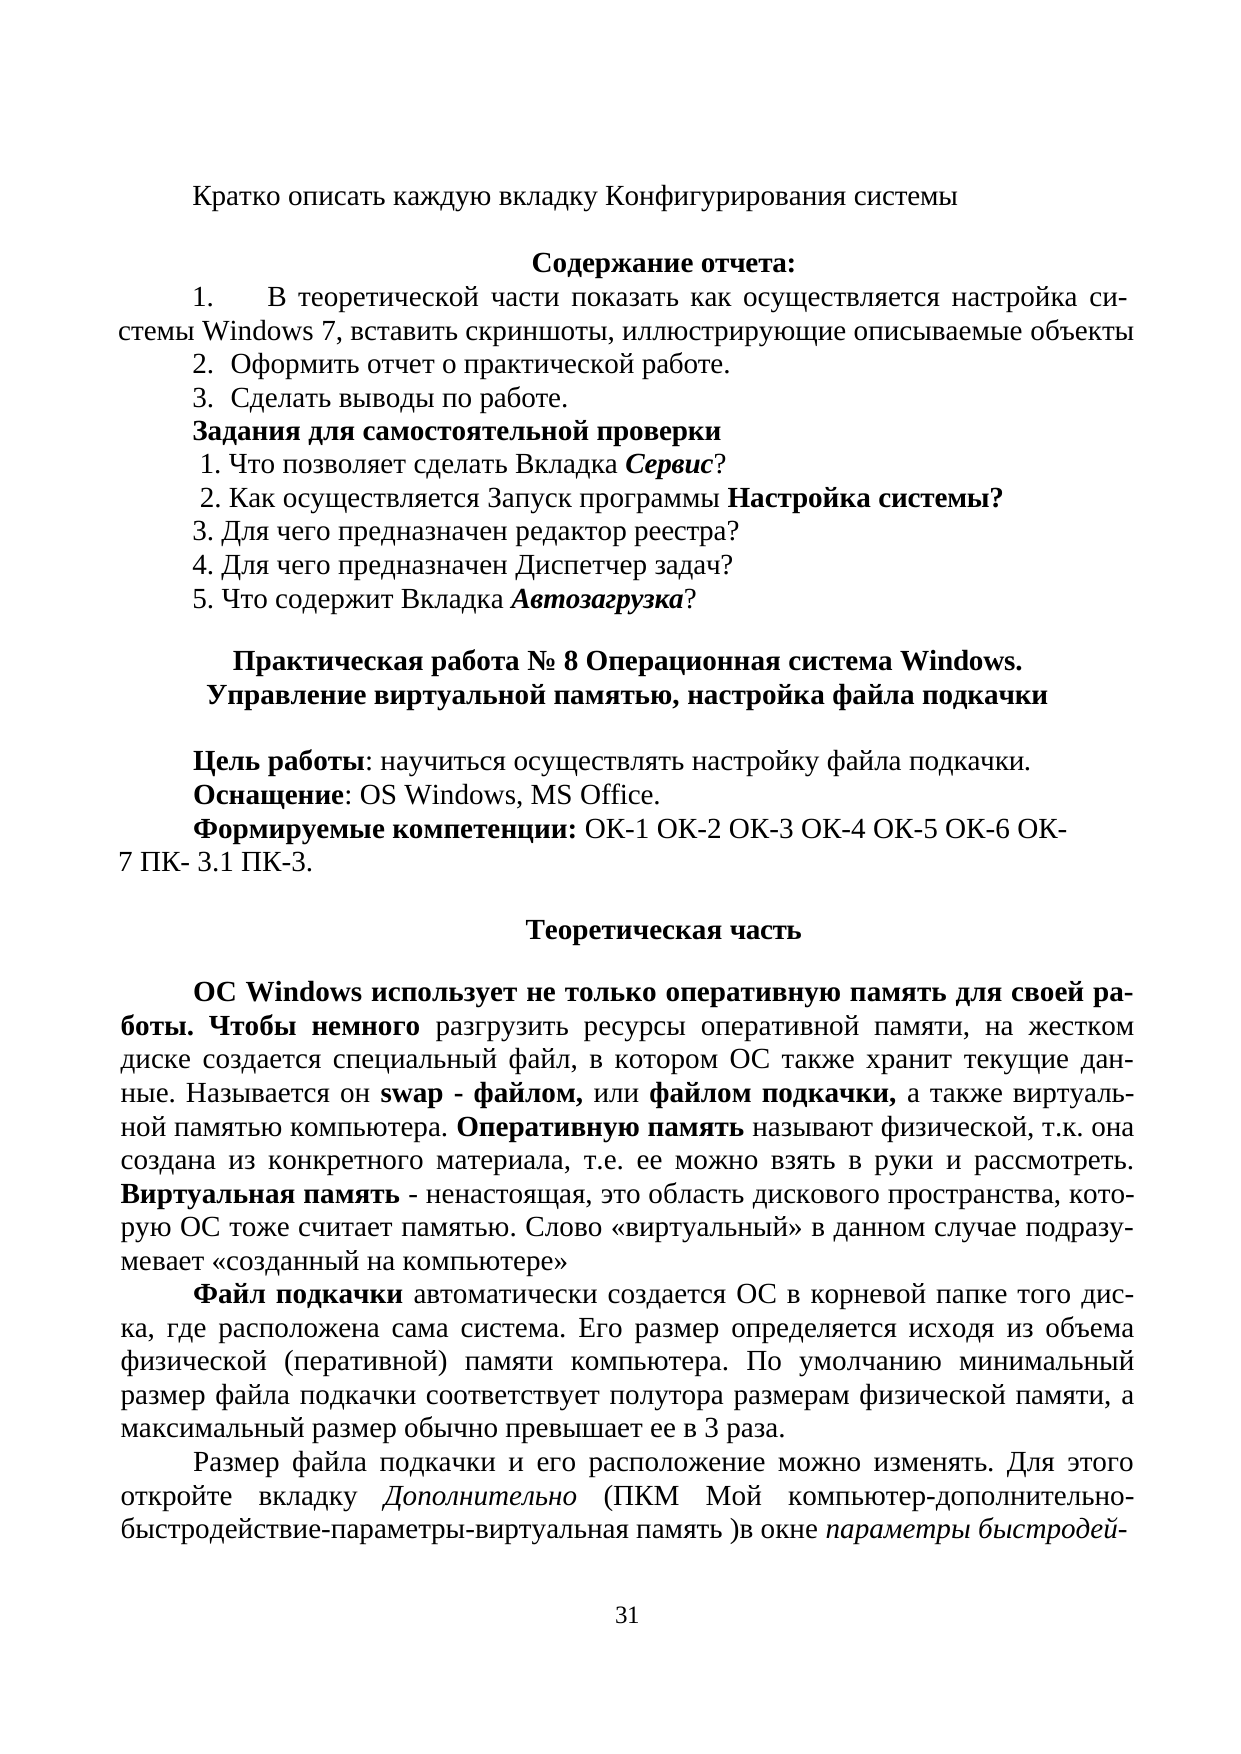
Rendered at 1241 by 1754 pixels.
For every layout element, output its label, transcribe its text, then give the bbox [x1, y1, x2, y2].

list Как осуществляется Запуск программы Настройка системы? [199, 480, 1166, 514]
text Размер файла подкачки и его расположение можно изменять. Для этого откройте вкладку Дополнительно (ПКМ Мой компьютер-дополнительно- быстродействие-параметры-виртуальная память )в окне параметры быстродей- [120, 1444, 1135, 1545]
text ОС Windows использует не только оперативную память для своей ра- боты. Чтобы немного разгрузить ресурсы оперативной памяти, на жестком диске создается специальный файл, в котором ОС также хранит текущие дан- ные. Называется он swap - файлом, или файлом подкачки, а также виртуаль- ной памятью компьютера. Оперативную память называют физической, т.к. она создана из конкретного материала, т.е. ее можно взять в руки и рассмотреть. Виртуальная память - ненастоящая, это область дискового пространства, кото- рую ОС тоже считает памятью. Слово «виртуальный» в данном случае подразу- мевает «созданный на компьютере» [120, 974, 1135, 1276]
subtitle Содержание отчета: [531, 246, 1166, 279]
list Для чего предназначен редактор реестра? [192, 514, 1166, 547]
subtitle Практическая работа № 8 Операционная система Windows. [162, 644, 1093, 677]
subtitle Управление виртуальной памятью, настройка файла подкачки [107, 677, 1147, 711]
list Что содержит Вкладка Автозагрузка? [192, 581, 1166, 614]
subtitle Задания для самостоятельной проверки [192, 414, 1166, 447]
list Что позволяет сделать Вкладка Сервис? [199, 447, 1166, 480]
list Для чего предназначен Диспетчер задач? [192, 547, 1166, 581]
text Цель работы: научиться осуществлять настройку файла подкачки. [193, 744, 1166, 777]
text Кратко описать каждую вкладку Конфигурирования системы [192, 178, 1166, 212]
list Оформить отчет о практической работе. [192, 347, 1166, 380]
list В теоретической части показать как осуществляется настройка си- стемы Windows 7, вставить скриншоты, иллюстрирующие описываемые объекты [118, 279, 1137, 347]
text Оснащение: OS Windows, MS Office. [193, 777, 1166, 811]
subtitle Теоретическая часть [525, 912, 1166, 946]
text Формируемые компетенции: ОК-1 ОК-2 ОК-3 ОК-4 ОК-5 ОК-6 ОК-7 ПК- 3.1 ПК-3. [118, 811, 1082, 878]
text Файл подкачки автоматически создается ОС в корневой папке того дис- ка, где расположена сама система. Его размер определяется исходя из объема физической (перативной) памяти компьютера. По умолчанию минимальный размер файла подкачки соответствует полутора размерам физической памяти, а максимальный размер обычно превышает ее в 3 раза. [120, 1276, 1135, 1444]
list Сделать выводы по работе. [192, 380, 1166, 414]
